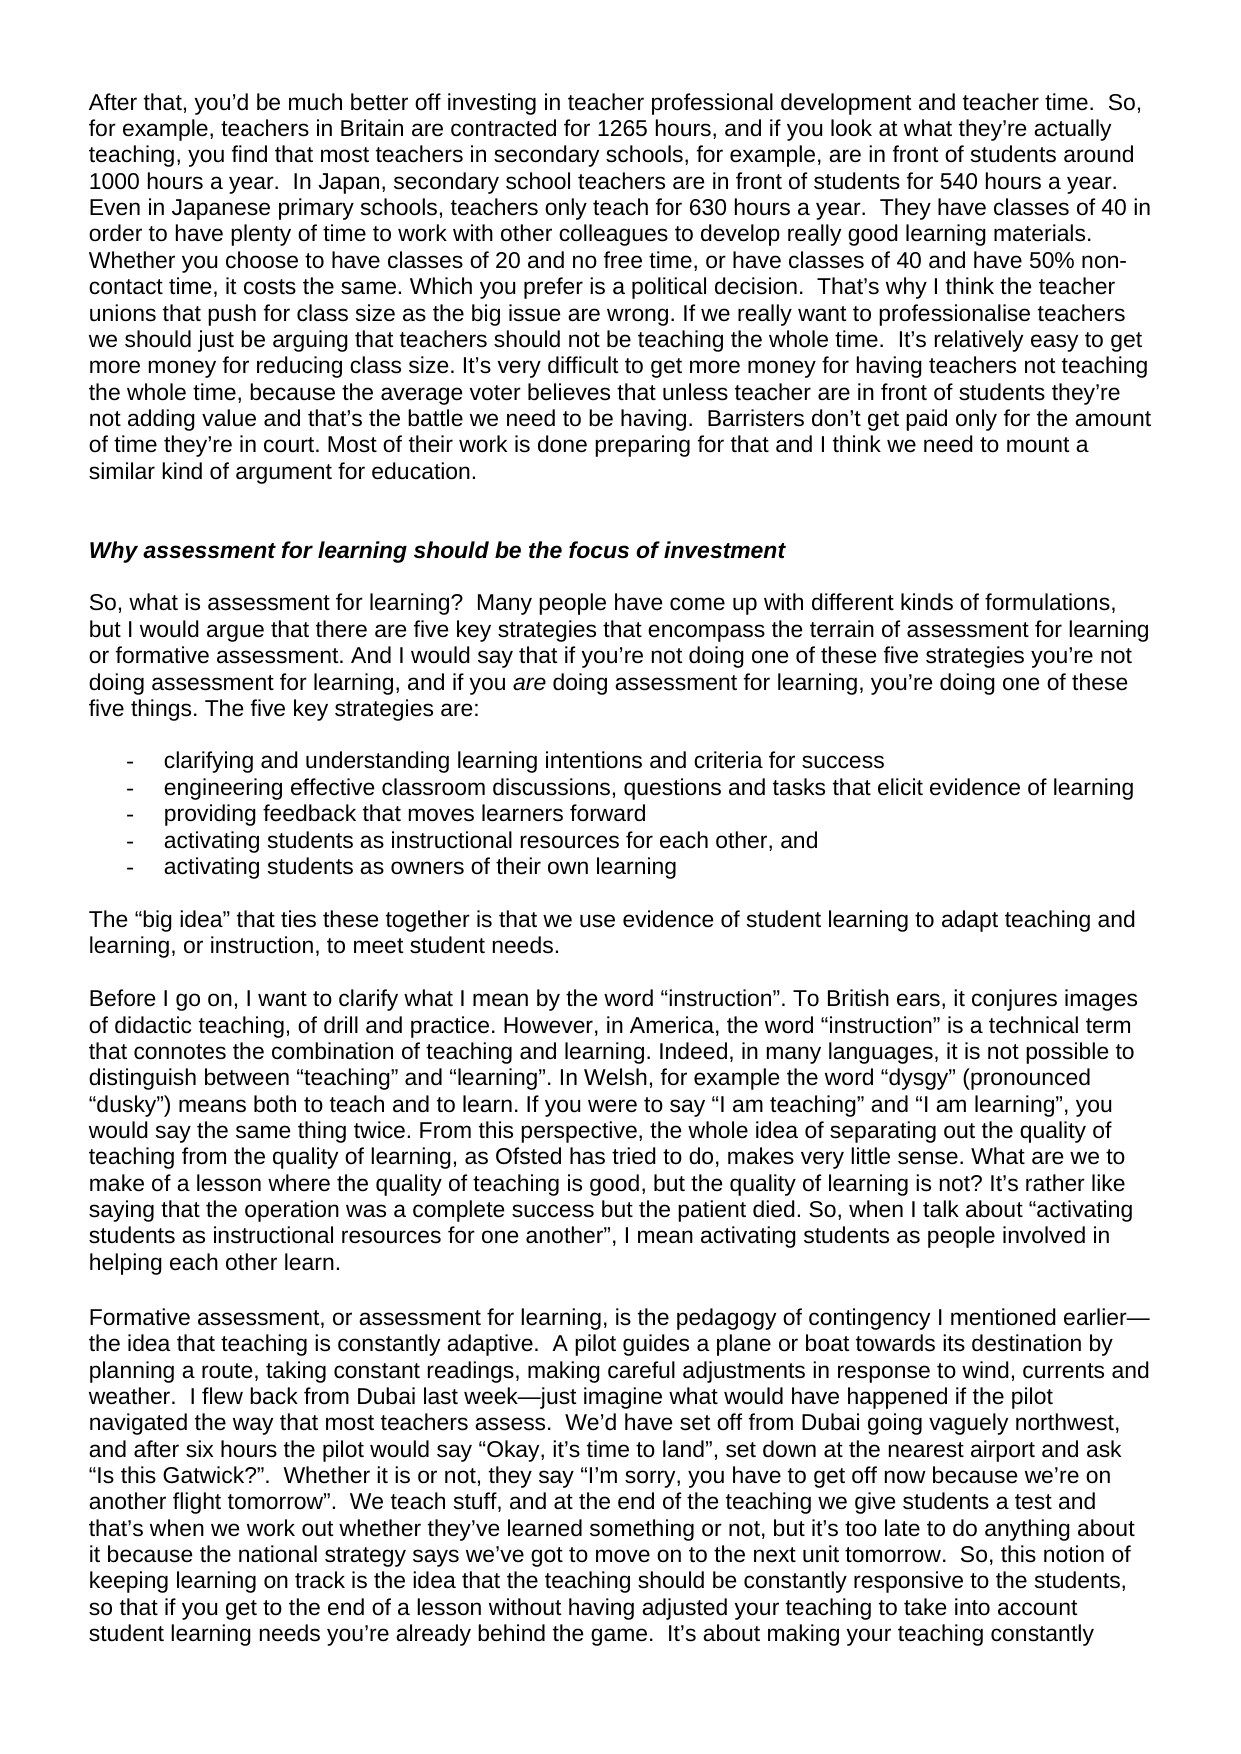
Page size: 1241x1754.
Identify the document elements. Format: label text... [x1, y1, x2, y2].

text The “big idea” that ties these together is that we use evidence of student learning to adapt teaching and learning, or instruction, to meet student needs. [89, 906, 1152, 959]
subtitle Why assessment for learning should be the focus of investment [89, 537, 1152, 563]
list providing feedback that moves learners forward [126, 800, 1152, 827]
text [89, 1304, 1152, 1646]
list engineering effective classroom discussions, questions and tasks that elicit evidence of learning [126, 774, 1152, 800]
list activating students as owners of their own learning [126, 853, 1152, 880]
list activating students as instructional resources for each other, and [126, 827, 1152, 853]
text Before I go on, I want to clarify what I mean by the word “instruction”. To British ears, it conjures images of didactic teaching, of drill and practice. However, in America, the word “instruction” is a technical term that connotes the combination of teaching and learning. Indeed, in many languages, it is not possible to distinguish between “teaching” and “learning”. In Welsh, for example the word “dysgy” (pronounced “dusky”) means both to teach and to learn. If you were to say “I am teaching” and “I am learning”, you would say the same thing twice. From this perspective, the whole idea of separating out the quality of teaching from the quality of learning, as Ofsted has tried to do, makes very little sense. What are we to make of a lesson where the quality of teaching is good, but the quality of learning is not? It’s rather like saying that the operation was a complete success but the patient died. So, when I talk about “activating students as instructional resources for one another”, I mean activating students as people involved in helping each other learn. [89, 985, 1152, 1275]
list clarifying and understanding learning intentions and criteria for success [126, 747, 1152, 774]
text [89, 89, 1152, 484]
text So, what is assessment for learning? Many people have come up with different kinds of formulations, but I would argue that there are five key strategies that encompass the terrain of assessment for learning or formative assessment. And I would say that if you’re not doing one of these five strategies you’re not doing assessment for learning, and if you are doing assessment for learning, you’re doing one of these five things. The five key strategies are: [89, 589, 1152, 721]
